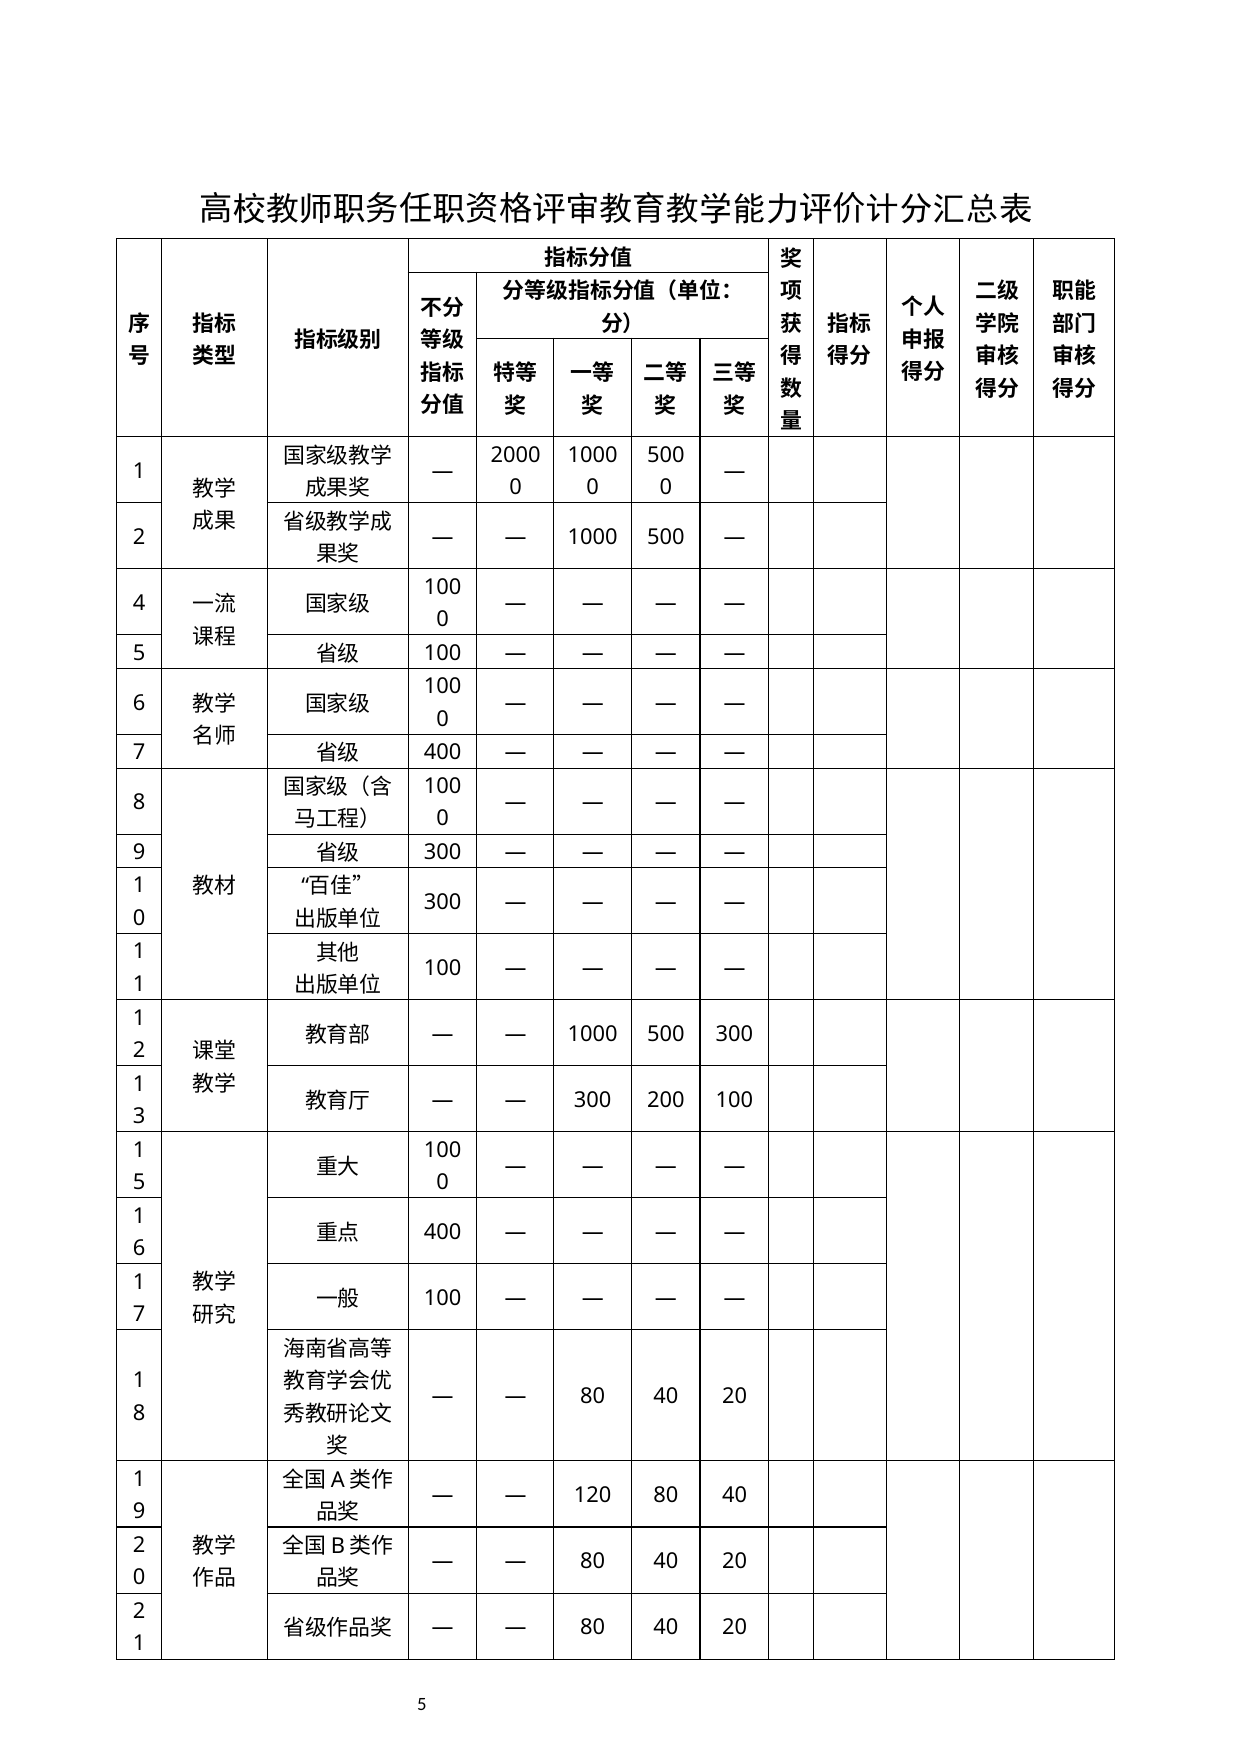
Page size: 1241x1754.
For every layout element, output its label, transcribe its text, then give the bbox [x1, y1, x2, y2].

table_cell 重大 [268, 1132, 408, 1197]
table_cell 一流 课程 [162, 569, 267, 668]
table_cell [887, 769, 959, 999]
table_cell 9 [117, 835, 161, 867]
table_cell [769, 669, 813, 734]
table_cell [814, 635, 886, 668]
table_cell — [477, 1264, 553, 1329]
table_cell — [554, 569, 631, 634]
table_cell [1034, 1461, 1114, 1658]
table_cell — [701, 1132, 768, 1197]
table_cell 不分等级 指标分值 [409, 273, 476, 436]
table_cell 课堂 教学 [162, 1000, 267, 1131]
table_cell 40 [632, 1528, 699, 1592]
table_cell [814, 1132, 886, 1197]
table_cell 6 [117, 669, 161, 734]
table_cell [814, 1461, 886, 1526]
table_cell — [632, 835, 699, 867]
table_cell [769, 1264, 813, 1329]
table_cell [960, 1461, 1033, 1658]
table_cell [814, 1594, 886, 1658]
table_cell 20 [701, 1330, 768, 1460]
table_cell 100 [701, 1066, 768, 1131]
table_cell — [477, 669, 553, 734]
table_cell — [554, 635, 631, 668]
table_cell 1000 [409, 769, 476, 833]
table_cell [769, 1594, 813, 1658]
table_cell — [701, 1264, 768, 1329]
table_cell — [554, 769, 631, 833]
table_cell [769, 503, 813, 568]
table_cell — [701, 635, 768, 668]
table_cell — [554, 868, 631, 933]
table_cell 教育部 [268, 1000, 408, 1065]
table_cell 教学 作品 [162, 1461, 267, 1658]
table_cell 300 [409, 835, 476, 867]
table_cell — [701, 934, 768, 999]
table_cell 300 [409, 868, 476, 933]
table_cell 国家级 [268, 569, 408, 634]
table_cell [814, 1330, 886, 1460]
table_cell [769, 569, 813, 634]
table_cell — [477, 1461, 553, 1526]
table_cell [814, 569, 886, 634]
table_cell 二级学院审核得分 [960, 239, 1033, 436]
table_cell [887, 669, 959, 767]
table_cell 指标得分 [814, 239, 886, 436]
table_cell [814, 1198, 886, 1263]
table_cell 重点 [268, 1198, 408, 1263]
table_cell [814, 669, 886, 734]
table_header 高校教师职务任职资格评审教育教学能力评价计分汇总表 [117, 173, 1114, 238]
table_cell 13 [117, 1066, 161, 1131]
table_cell — [409, 1594, 476, 1658]
table_cell [769, 1198, 813, 1263]
table_cell 17 [117, 1264, 161, 1329]
table_cell 20000 [477, 437, 553, 502]
table_cell 个人申报得分 [887, 239, 959, 436]
table_cell 1000 [554, 1000, 631, 1065]
table_cell 国家级（含马工程） [268, 769, 408, 833]
table_cell 40 [632, 1330, 699, 1460]
table_cell 海南省高等教育学会优秀教研论文奖 [268, 1330, 408, 1460]
table_cell 分等级指标分值（单位：分） [477, 273, 768, 338]
table_cell — [632, 569, 699, 634]
table_cell — [632, 1264, 699, 1329]
table_cell — [409, 1000, 476, 1065]
table_cell 1000 [409, 1132, 476, 1197]
table_cell 奖项获得数量 [769, 239, 813, 436]
table_cell [960, 669, 1033, 767]
table_cell 一等奖 [554, 339, 631, 436]
table_cell 职能部门审核得分 [1034, 239, 1114, 436]
table_cell [887, 1000, 959, 1131]
table_cell 4 [117, 569, 161, 634]
table_cell 20 [701, 1528, 768, 1592]
table_cell — [477, 735, 553, 767]
table_cell 国家级教学成果奖 [268, 437, 408, 502]
table_cell — [409, 503, 476, 568]
table_cell — [477, 1330, 553, 1460]
table_cell [1034, 769, 1114, 999]
table_cell 5000 [632, 437, 699, 502]
table_cell “百佳” 出版单位 [268, 868, 408, 933]
table_cell — [554, 934, 631, 999]
table_cell [769, 437, 813, 502]
table_cell — [477, 1066, 553, 1131]
table_cell 16 [117, 1198, 161, 1263]
table_cell — [554, 669, 631, 734]
table_cell [1034, 1132, 1114, 1460]
table_cell — [701, 669, 768, 734]
table_cell [814, 735, 886, 767]
table_cell 教学 名师 [162, 669, 267, 767]
table_cell — [477, 569, 553, 634]
table_cell [814, 769, 886, 833]
table_cell 省级 [268, 635, 408, 668]
table_cell — [632, 735, 699, 767]
table_cell 7 [117, 735, 161, 767]
table_cell 400 [409, 735, 476, 767]
table_cell [814, 437, 886, 502]
table_cell [960, 569, 1033, 668]
table_cell 18 [117, 1330, 161, 1460]
table_cell — [477, 1198, 553, 1263]
table_cell [1034, 669, 1114, 767]
table_cell — [701, 735, 768, 767]
table_cell [769, 635, 813, 668]
table_cell 1000 [409, 569, 476, 634]
table_cell 40 [632, 1594, 699, 1658]
table_cell 500 [632, 503, 699, 568]
table_cell — [554, 735, 631, 767]
table_cell [769, 835, 813, 867]
table_cell — [477, 868, 553, 933]
table_cell 其他 出版单位 [268, 934, 408, 999]
table_cell 指标级别 [268, 239, 408, 436]
table_cell 20 [701, 1594, 768, 1658]
table_cell 100 [409, 934, 476, 999]
table_cell 序号 [117, 239, 161, 436]
table_cell 80 [632, 1461, 699, 1526]
table_cell — [554, 1264, 631, 1329]
table_cell [887, 569, 959, 668]
table_cell 300 [701, 1000, 768, 1065]
table_cell 40 [701, 1461, 768, 1526]
table_cell 指标分值 [409, 239, 768, 272]
table_cell — [477, 835, 553, 867]
table_cell — [477, 503, 553, 568]
table_cell [1034, 569, 1114, 668]
table_cell — [632, 1132, 699, 1197]
table_cell [814, 1264, 886, 1329]
table_cell [769, 1000, 813, 1065]
table_cell — [701, 835, 768, 867]
table_cell [769, 1132, 813, 1197]
table_cell [1034, 437, 1114, 568]
table_cell 省级 [268, 735, 408, 767]
table_cell [814, 503, 886, 568]
table_cell — [701, 1198, 768, 1263]
table_cell 12 [117, 1000, 161, 1065]
table_cell — [554, 1132, 631, 1197]
table_cell [887, 1132, 959, 1460]
table_cell — [477, 1132, 553, 1197]
table_cell 二等奖 [632, 339, 699, 436]
table_cell [1034, 1000, 1114, 1131]
table_cell 教学 成果 [162, 437, 267, 568]
table_cell 教育厅 [268, 1066, 408, 1131]
table_cell 教学 研究 [162, 1132, 267, 1460]
table_cell 特等奖 [477, 339, 553, 436]
table_cell 20 [117, 1528, 161, 1592]
table_cell [769, 735, 813, 767]
table_cell [887, 1461, 959, 1658]
table_cell 400 [409, 1198, 476, 1263]
table_cell [887, 437, 959, 568]
table_cell [769, 1528, 813, 1592]
table_cell 80 [554, 1528, 631, 1592]
table_cell 19 [117, 1461, 161, 1526]
table_cell 三等奖 [701, 339, 768, 436]
table_cell — [409, 1066, 476, 1131]
table_cell 1 [117, 437, 161, 502]
table_cell 国家级 [268, 669, 408, 734]
table_cell — [701, 503, 768, 568]
table_cell [960, 437, 1033, 568]
table_cell — [477, 635, 553, 668]
table_cell [769, 1066, 813, 1131]
table_cell 全国B类作品奖 [268, 1528, 408, 1592]
table_cell 教材 [162, 769, 267, 999]
table_cell 省级 [268, 835, 408, 867]
table_cell [769, 1461, 813, 1526]
table_cell [769, 769, 813, 833]
table_cell 120 [554, 1461, 631, 1526]
table_cell [769, 1330, 813, 1460]
table_cell 100 [409, 1264, 476, 1329]
table_cell 指标 类型 [162, 239, 267, 436]
table_cell — [477, 769, 553, 833]
table_cell 100 [409, 635, 476, 668]
table_cell 10000 [554, 437, 631, 502]
table_cell [960, 1132, 1033, 1460]
table_cell 11 [117, 934, 161, 999]
table_cell [814, 835, 886, 867]
table_cell [769, 934, 813, 999]
table_cell 21 [117, 1594, 161, 1658]
table_cell — [632, 669, 699, 734]
table_cell [814, 868, 886, 933]
table_cell — [409, 1528, 476, 1592]
table_cell — [554, 835, 631, 867]
table_cell — [701, 769, 768, 833]
table_cell — [477, 1594, 553, 1658]
table_cell — [477, 1000, 553, 1065]
table_cell 全国A类作品奖 [268, 1461, 408, 1526]
table_cell — [632, 868, 699, 933]
table_cell [960, 769, 1033, 999]
table_cell — [409, 1461, 476, 1526]
table_cell [960, 1000, 1033, 1131]
table_cell 一般 [268, 1264, 408, 1329]
table_cell 8 [117, 769, 161, 833]
table_cell 80 [554, 1594, 631, 1658]
table_cell — [409, 437, 476, 502]
table_cell 10 [117, 868, 161, 933]
table_cell [814, 1066, 886, 1131]
table_cell 省级作品奖 [268, 1594, 408, 1658]
table_cell — [477, 1528, 553, 1592]
table_cell [814, 1000, 886, 1065]
table_cell 500 [632, 1000, 699, 1065]
table_cell — [477, 934, 553, 999]
table_cell — [632, 635, 699, 668]
table_cell — [701, 437, 768, 502]
table_cell — [632, 934, 699, 999]
table_cell — [701, 569, 768, 634]
table_cell 15 [117, 1132, 161, 1197]
table_cell — [409, 1330, 476, 1460]
table_cell 300 [554, 1066, 631, 1131]
table_cell [814, 934, 886, 999]
table_cell — [632, 769, 699, 833]
table_cell 5 [117, 635, 161, 668]
table_cell — [701, 868, 768, 933]
table_cell [814, 1528, 886, 1592]
table_cell 2 [117, 503, 161, 568]
table_cell 省级教学成果奖 [268, 503, 408, 568]
table_cell — [632, 1198, 699, 1263]
table_cell 1000 [554, 503, 631, 568]
table_cell 200 [632, 1066, 699, 1131]
table_cell — [554, 1198, 631, 1263]
table_cell 1000 [409, 669, 476, 734]
table_cell [769, 868, 813, 933]
table_cell 80 [554, 1330, 631, 1460]
